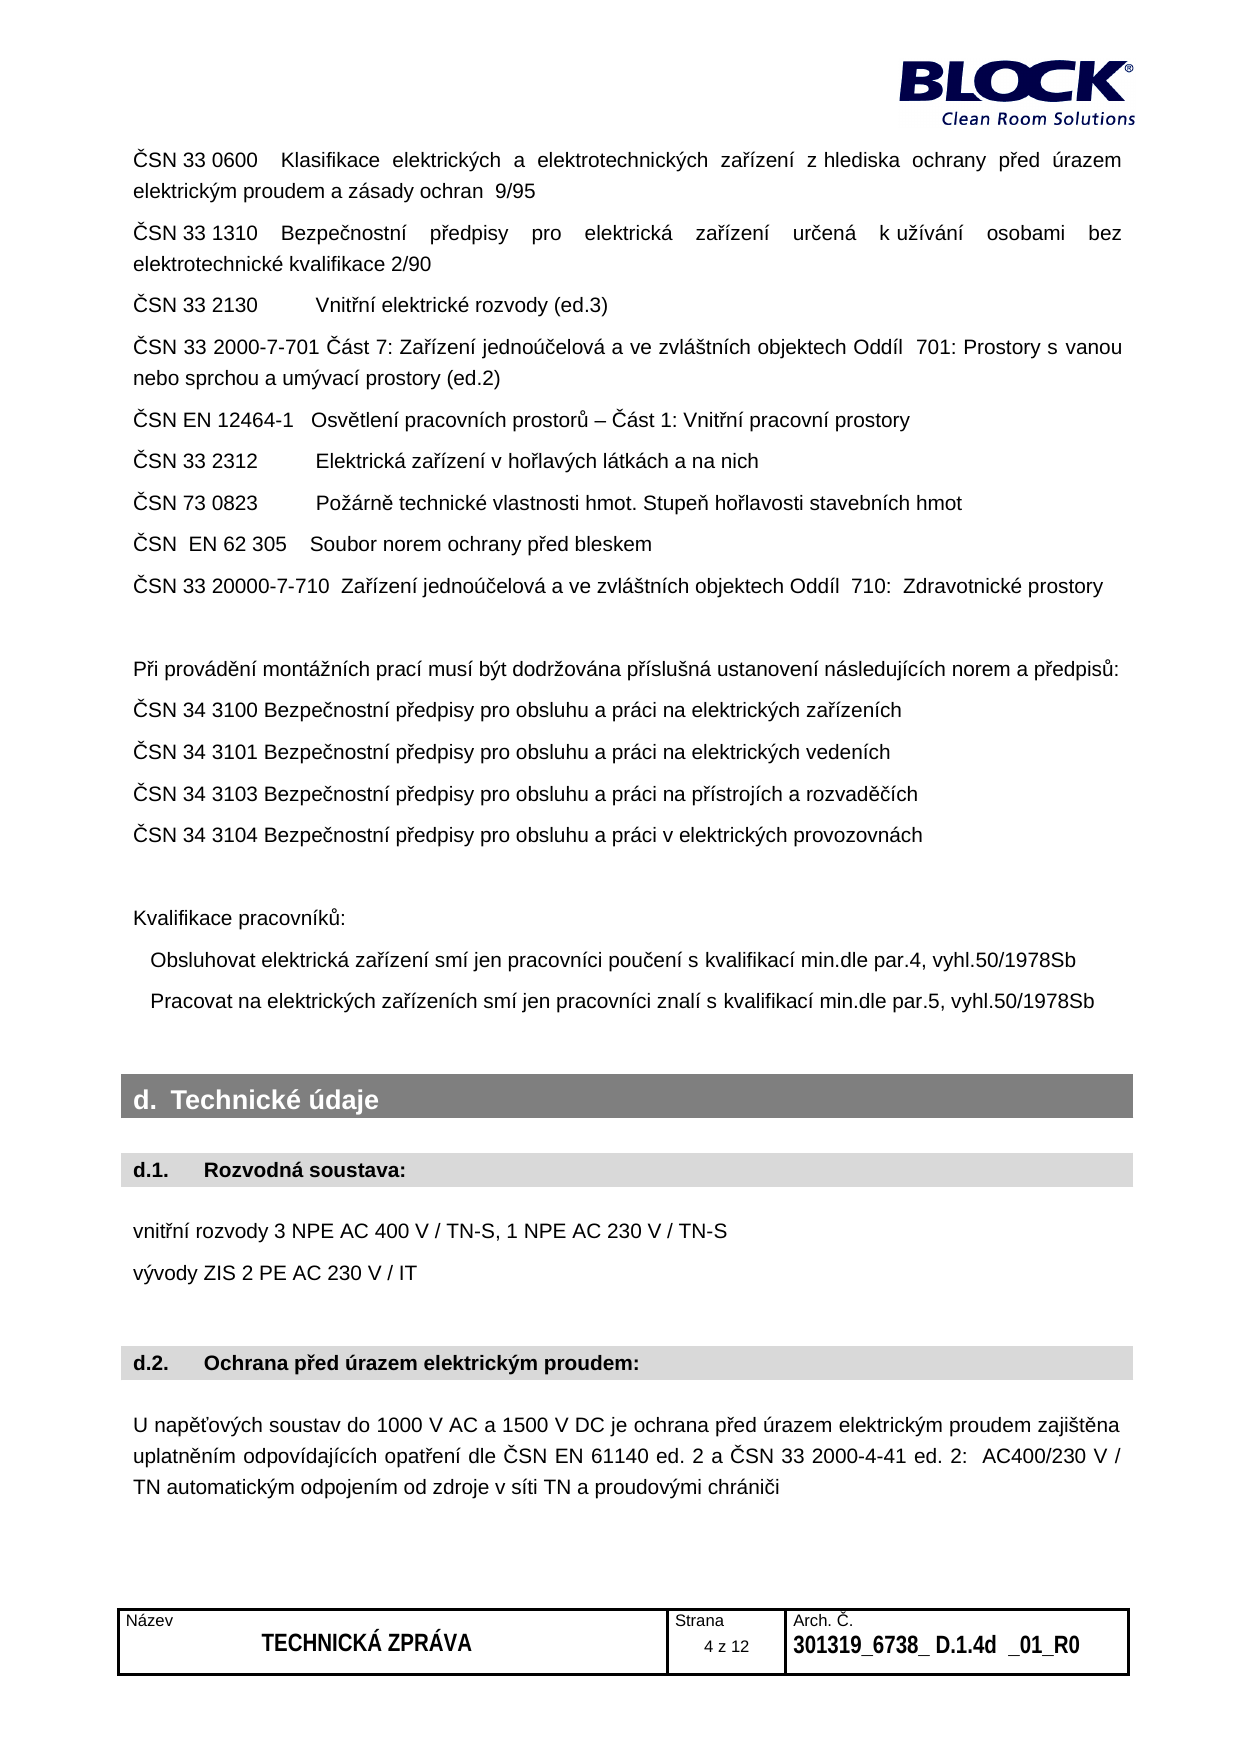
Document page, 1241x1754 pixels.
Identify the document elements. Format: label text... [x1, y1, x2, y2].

text Při provádění montážních prací musí být dodržována příslušná ustanovení následujících norem a předpisů: [133, 657, 1122, 681]
text U napěťových soustav do 1000 V AC a 1500 V DC je ochrana před úrazem elektrickým proudem zajištěna uplatněním odpovídajících opatření dle ČSN EN 61140 ed. 2 a ČSN 33 2000-4-41 ed. 2: AC400/230 V / TN automatickým odpojením od zdroje v síti TN a proudovými chrániči [133, 1412, 1122, 1499]
text vývody ZIS 2 PE AC 230 V / IT [133, 1261, 1122, 1285]
text ČSN 34 3104 Bezpečnostní předpisy pro obsluhu a práci v elektrických provozovnách [133, 823, 1122, 847]
text ČSN 33 20000-7-710 Zařízení jednoúčelová a ve zvláštních objektech Oddíl 710: Zdravotnické prostory [133, 574, 1122, 598]
text ČSN 33 2000-7-701 Část 7: Zařízení jednoúčelová a ve zvláštních objektech Oddíl 701: Prostory s vanou nebo sprchou a umývací prostory (ed.2) [133, 335, 1122, 390]
text Obsluhovat elektrická zařízení smí jen pracovníci poučení s kvalifikací min.dle par.4, vyhl.50/1978Sb [133, 948, 1122, 972]
text ČSN 73 0823 Požárně technické vlastnosti hmot. Stupeň hořlavosti stavebních hmot [133, 491, 1122, 514]
text ČSN 33 2312 Elektrická zařízení v hořlavých látkách a na nich [133, 449, 1122, 473]
text ČSN EN 62 305 Soubor norem ochrany před bleskem [133, 532, 1122, 556]
picture [897, 58, 1136, 128]
text ČSN 33 2130 Vnitřní elektrické rozvody (ed.3) [133, 293, 1122, 317]
list Ochrana před úrazem elektrickým proudem: [125, 1349, 1130, 1377]
list Technické údaje [125, 1078, 1130, 1115]
text ČSN EN 12464-1 Osvětlení pracovních prostorů – Část 1: Vnitřní pracovní prostory [133, 407, 1122, 431]
list Rozvodná soustava: [125, 1156, 1130, 1184]
text vnitřní rozvody 3 NPE AC 400 V / TN-S, 1 NPE AC 230 V / TN-S [133, 1219, 1122, 1243]
text ČSN 34 3101 Bezpečnostní předpisy pro obsluhu a práci na elektrických vedeních [133, 740, 1122, 764]
text Pracovat na elektrických zařízeních smí jen pracovníci znalí s kvalifikací min.dle par.5, vyhl.50/1978Sb [133, 989, 1122, 1013]
text ČSN 34 3100 Bezpečnostní předpisy pro obsluhu a práci na elektrických zařízeních [133, 698, 1122, 722]
text ČSN 34 3103 Bezpečnostní předpisy pro obsluhu a práci na přístrojích a rozvaděčích [133, 781, 1122, 805]
text ČSN 33 0600 Klasifikace elektrických a elektrotechnických zařízení z hlediska ochrany před úrazem elektrickým proudem a zásady ochran 9/95 [133, 148, 1122, 203]
text Kvalifikace pracovníků: [133, 906, 1122, 930]
text ČSN 33 1310 Bezpečnostní předpisy pro elektrická zařízení určená k užívání osobami bez elektrotechnické kvalifikace 2/90 [133, 220, 1122, 276]
